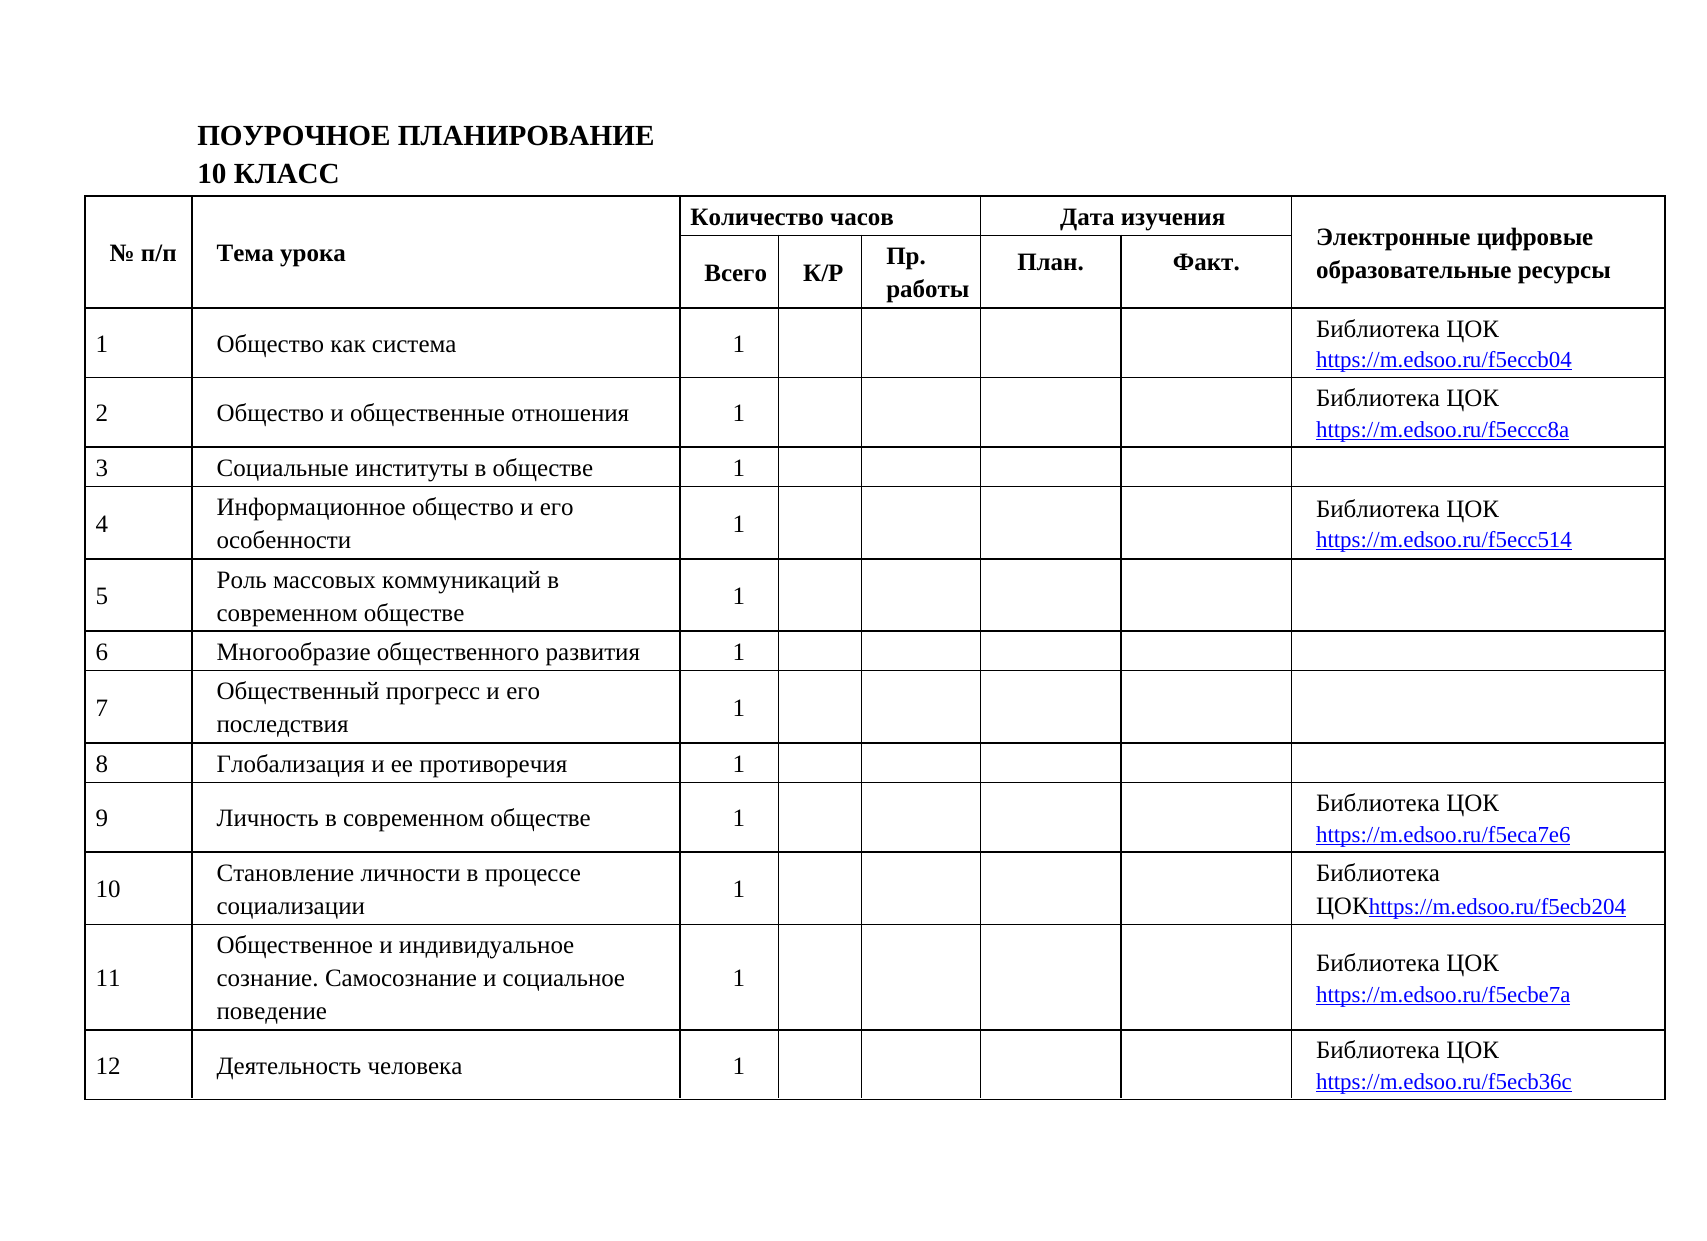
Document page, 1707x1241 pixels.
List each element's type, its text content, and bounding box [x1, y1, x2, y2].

table_cell 1 [681, 378, 778, 446]
table_cell Всего [681, 236, 778, 307]
table_cell [981, 925, 1120, 1029]
table_cell [1122, 671, 1291, 742]
table_cell [862, 1031, 980, 1098]
table_cell [981, 1031, 1120, 1098]
table_cell Библиотека ЦОК https://m.edsoo.ru/f5eca7e6 [1292, 783, 1664, 851]
table_cell [981, 632, 1120, 670]
table_cell [1122, 487, 1291, 558]
table_cell 1 [681, 744, 778, 781]
table_cell [1122, 783, 1291, 851]
table_cell Личность в современном обществе [193, 783, 679, 851]
table_cell [1122, 448, 1291, 486]
table_header Электронные цифровые образовательные ресурсы [1292, 197, 1664, 307]
table_cell [779, 309, 861, 377]
table_cell 11 [86, 925, 191, 1029]
table_header Дата изучения [981, 197, 1291, 234]
table_cell [862, 448, 980, 486]
table_cell [862, 309, 980, 377]
table_cell План. [981, 236, 1120, 307]
table_cell [862, 378, 980, 446]
table_cell [1292, 632, 1664, 670]
table_header Количество часов [681, 197, 980, 234]
table_cell 1 [681, 671, 778, 742]
table_cell [981, 783, 1120, 851]
table_cell [779, 632, 861, 670]
table_cell 5 [86, 560, 191, 630]
table_cell Библиотека ЦОК https://m.edsoo.ru/f5ecbe7a [1292, 925, 1664, 1029]
table_cell Общественный прогресс и его последствия [193, 671, 679, 742]
text ПОУРОЧНОЕ ПЛАНИРОВАНИЕ [190, 118, 1618, 152]
table_cell [779, 378, 861, 446]
table_cell Библиотека ЦОКhttps://m.edsoo.ru/f5ecb204 [1292, 853, 1664, 923]
table_cell [981, 744, 1120, 781]
table_cell 1 [681, 487, 778, 558]
table_cell Библиотека ЦОК https://m.edsoo.ru/f5ecc514 [1292, 487, 1664, 558]
table_cell 1 [681, 925, 778, 1029]
table_cell Общество как система [193, 309, 679, 377]
table_cell [1122, 309, 1291, 377]
table_cell Многообразие общественного развития [193, 632, 679, 670]
table_cell [862, 744, 980, 781]
table_cell 1 [86, 309, 191, 377]
table_header № п/п [86, 197, 191, 307]
table_cell [862, 925, 980, 1029]
table_cell 9 [86, 783, 191, 851]
table_cell Глобализация и ее противоречия [193, 744, 679, 781]
table_cell Информационное общество и его особенности [193, 487, 679, 558]
table_cell [779, 925, 861, 1029]
table_cell [1292, 560, 1664, 630]
table_cell 4 [86, 487, 191, 558]
table_cell [862, 671, 980, 742]
table_cell [779, 448, 861, 486]
table_cell Библиотека ЦОК https://m.edsoo.ru/f5eccc8a [1292, 378, 1664, 446]
table_cell Пр. работы [862, 236, 980, 307]
table_cell [862, 853, 980, 923]
table_cell [779, 744, 861, 781]
table_cell [1292, 671, 1664, 742]
table_cell [779, 853, 861, 923]
table_cell Социальные институты в обществе [193, 448, 679, 486]
table_cell 6 [86, 632, 191, 670]
table_cell [1122, 560, 1291, 630]
table_cell [981, 671, 1120, 742]
table_cell [1122, 744, 1291, 781]
table_cell 1 [681, 1031, 778, 1098]
table_cell 1 [681, 309, 778, 377]
table_cell Роль массовых коммуникаций в современном обществе [193, 560, 679, 630]
table_cell Общество и общественные отношения [193, 378, 679, 446]
table_cell 1 [681, 632, 778, 670]
table_cell [981, 853, 1120, 923]
table_cell [981, 560, 1120, 630]
table_cell 2 [86, 378, 191, 446]
table_cell [1292, 744, 1664, 781]
table_cell 3 [86, 448, 191, 486]
table_cell [981, 378, 1120, 446]
table_header Тема урока [193, 197, 679, 307]
table_cell 1 [681, 783, 778, 851]
table_cell Деятельность человека [193, 1031, 679, 1098]
table_cell 8 [86, 744, 191, 781]
table_cell [1292, 448, 1664, 486]
table_cell [981, 487, 1120, 558]
table_cell [862, 783, 980, 851]
table_cell [1122, 853, 1291, 923]
table_cell [779, 671, 861, 742]
table_cell [981, 309, 1120, 377]
table_cell [862, 560, 980, 630]
table_cell [862, 487, 980, 558]
table_cell К/Р [779, 236, 861, 307]
table_cell 1 [681, 853, 778, 923]
table_cell Общественное и индивидуальное сознание. Самосознание и социальное поведение [193, 925, 679, 1029]
table_cell [862, 632, 980, 670]
table_cell [1122, 1031, 1291, 1098]
table_cell 7 [86, 671, 191, 742]
table_cell Становление личности в процессе социализации [193, 853, 679, 923]
table_cell 1 [681, 560, 778, 630]
table_cell [1122, 925, 1291, 1029]
table_cell [779, 560, 861, 630]
table_cell [1122, 632, 1291, 670]
table_cell Библиотека ЦОК https://m.edsoo.ru/f5ecb36c [1292, 1031, 1664, 1098]
text 10 КЛАСС [190, 157, 1618, 190]
table_cell Факт. [1122, 236, 1291, 307]
table_cell [1122, 378, 1291, 446]
table_cell 10 [86, 853, 191, 923]
table_cell 1 [681, 448, 778, 486]
table_cell Библиотека ЦОК https://m.edsoo.ru/f5eccb04 [1292, 309, 1664, 377]
table_cell 12 [86, 1031, 191, 1098]
table_cell [779, 487, 861, 558]
table_cell [981, 448, 1120, 486]
table_cell [779, 783, 861, 851]
table_cell [779, 1031, 861, 1098]
